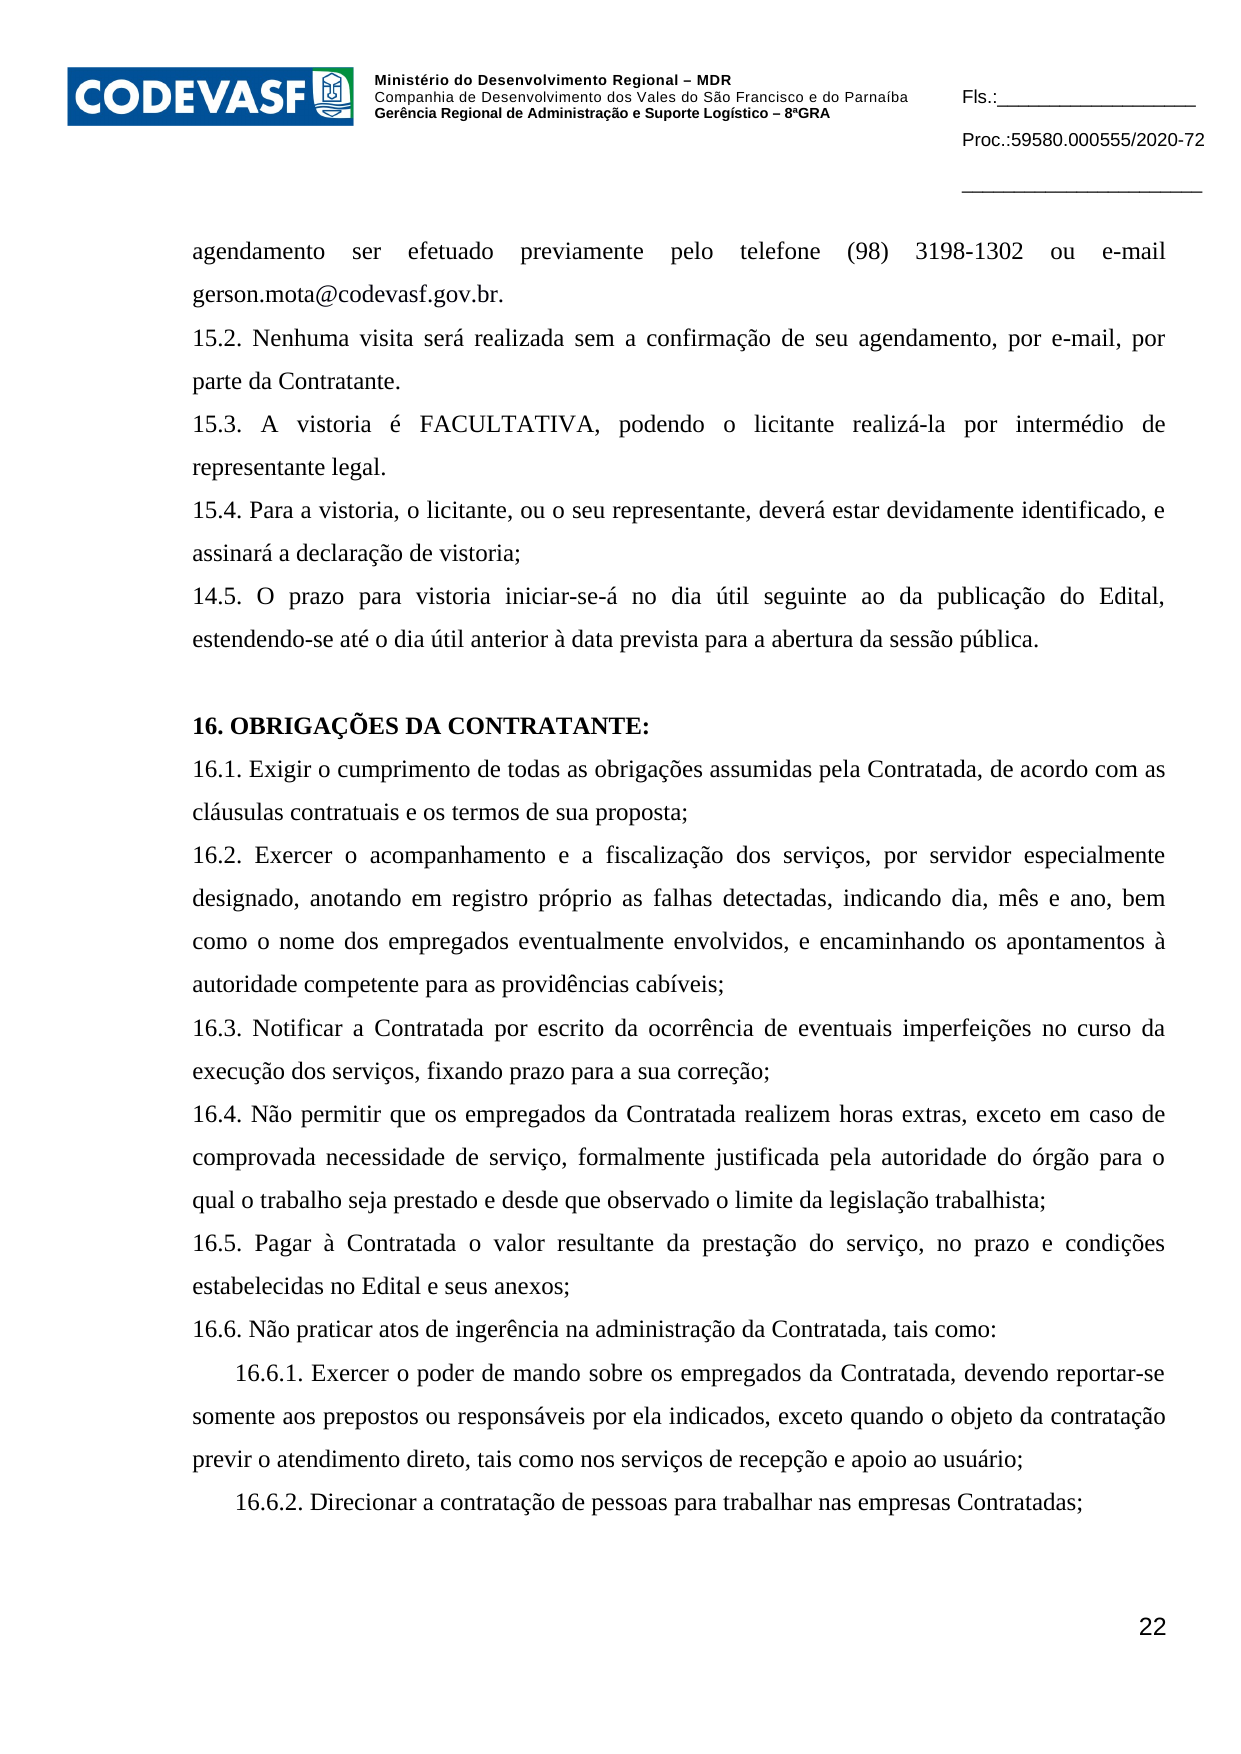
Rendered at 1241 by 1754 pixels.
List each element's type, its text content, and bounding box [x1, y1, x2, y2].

picture [67, 67, 354, 126]
text 16.4. Não permitir que os empregados da Contratada realizem horas extras, exceto em caso de comprovada necessidade de serviço, formalmente justificada pela autoridade do órgão para o qual o trabalho seja prestado e desde que observado o limite da legislação trabalhista; [192, 1099, 1166, 1214]
text 16.3. Notificar a Contratada por escrito da ocorrência de eventuais imperfeições no curso da execução dos serviços, fixando prazo para a sua correção; [192, 1013, 1166, 1084]
text 16.6.1. Exercer o poder de mando sobre os empregados da Contratada, devendo reportar-se somente aos prepostos ou responsáveis por ela indicados, exceto quando o objeto da contratação previr o atendimento direto, tais como nos serviços de recepção e apoio ao usuário; [192, 1358, 1166, 1473]
text 16.5. Pagar à Contratada o valor resultante da prestação do serviço, no prazo e condições estabelecidas no Edital e seus anexos; [192, 1228, 1166, 1300]
text 16.6. Não praticar atos de ingerência na administração da Contratada, tais como: [192, 1314, 1166, 1343]
text 16. OBRIGAÇÕES DA CONTRATANTE: [192, 711, 1166, 739]
text 16.6.2. Direcionar a contratação de pessoas para trabalhar nas empresas Contratadas; [192, 1487, 1166, 1516]
text 15.4. Para a vistoria, o licitante, ou o seu representante, deverá estar devidamente identificado, e assinará a declaração de vistoria; [192, 495, 1166, 567]
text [192, 236, 1166, 308]
text 15.2. Nenhuma visita será realizada sem a confirmação de seu agendamento, por e-mail, por parte da Contratante. [192, 323, 1166, 394]
text 16.1. Exigir o cumprimento de todas as obrigações assumidas pela Contratada, de acordo com as cláusulas contratuais e os termos de sua proposta; [192, 754, 1166, 826]
text 16.2. Exercer o acompanhamento e a fiscalização dos serviços, por servidor especialmente designado, anotando em registro próprio as falhas detectadas, indicando dia, mês e ano, bem como o nome dos empregados eventualmente envolvidos, e encaminhando os apontamentos à autoridade competente para as providências cabíveis; [192, 840, 1166, 998]
text 15.3. A vistoria é FACULTATIVA, podendo o licitante realizá-la por intermédio de representante legal. [192, 409, 1166, 481]
text 14.5. O prazo para vistoria iniciar-se-á no dia útil seguinte ao da publicação do Edital, estendendo-se até o dia útil anterior à data prevista para a abertura da sessão pública. [192, 581, 1166, 653]
